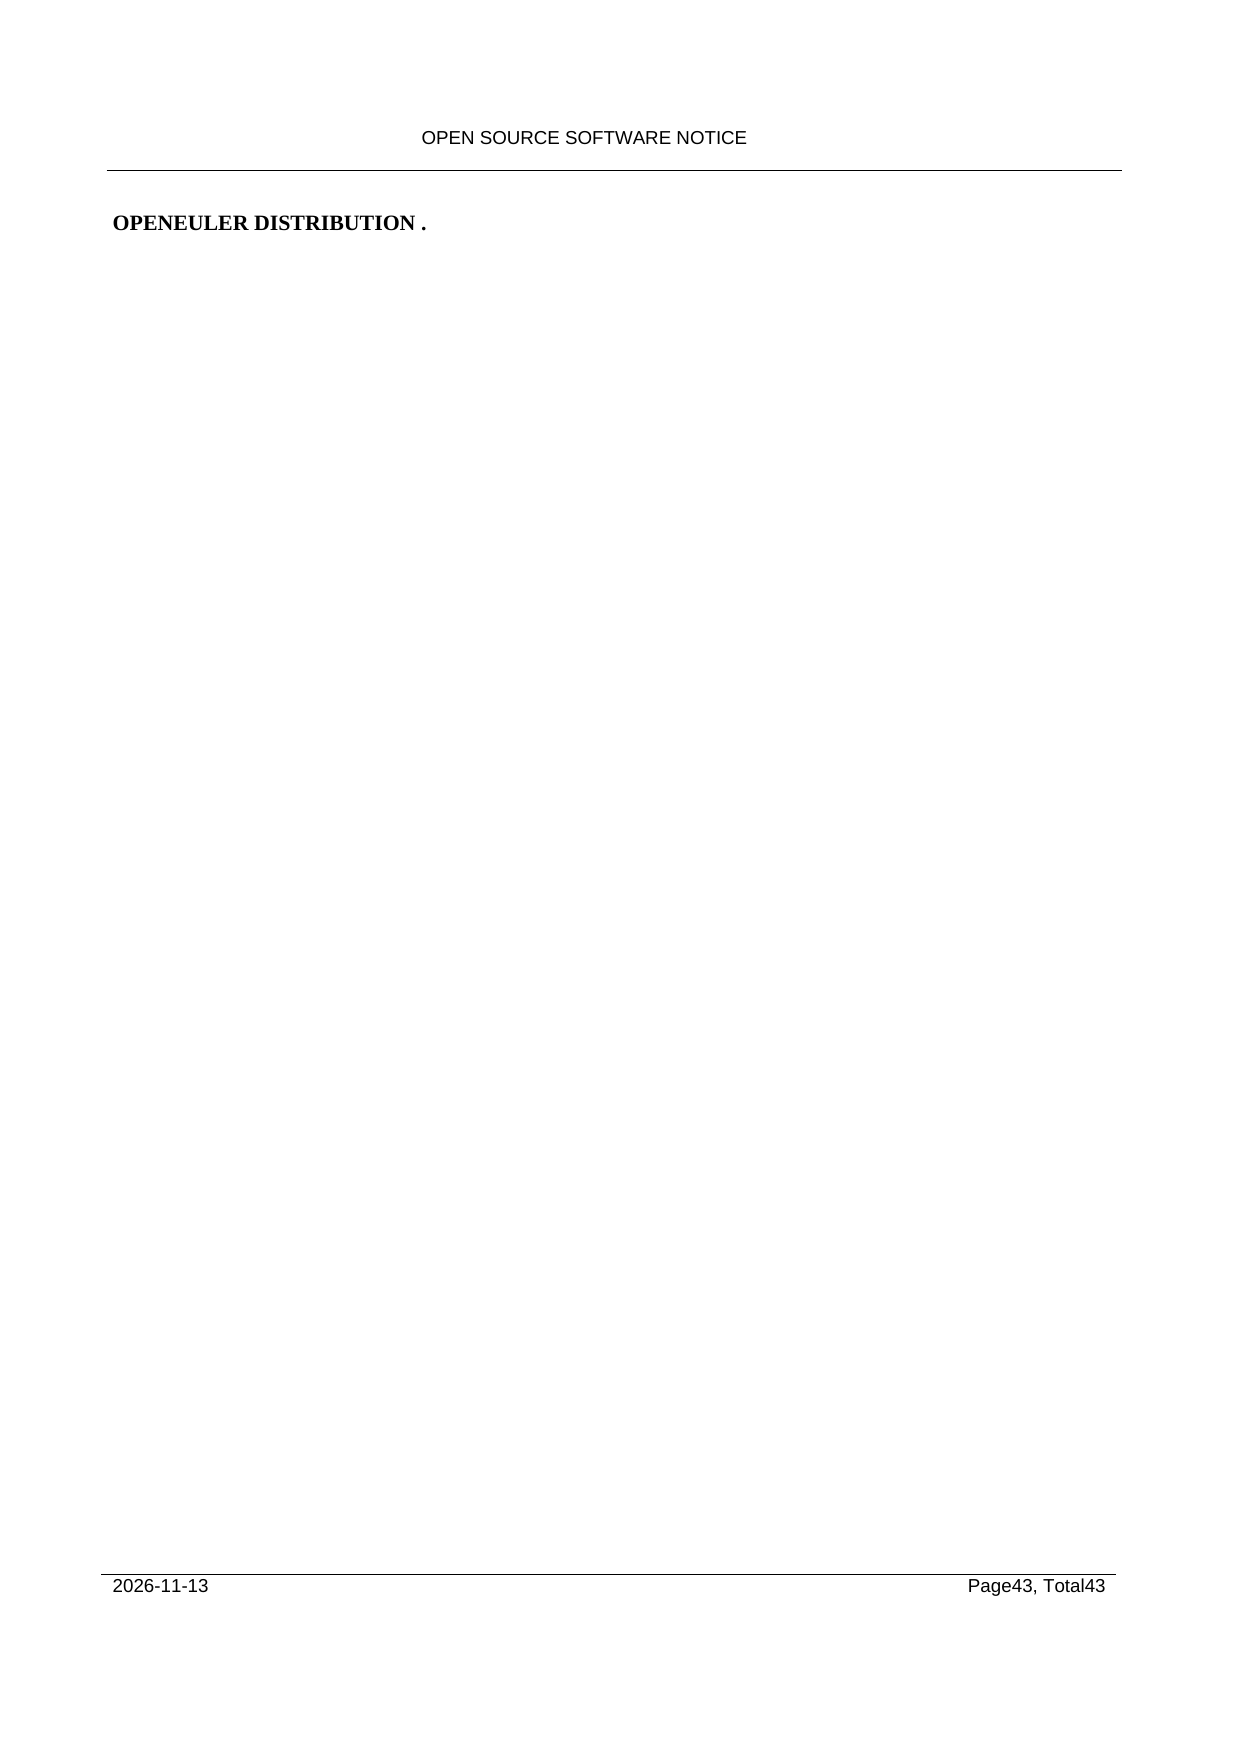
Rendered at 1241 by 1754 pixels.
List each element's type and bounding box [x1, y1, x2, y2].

text [112, 206, 1128, 239]
